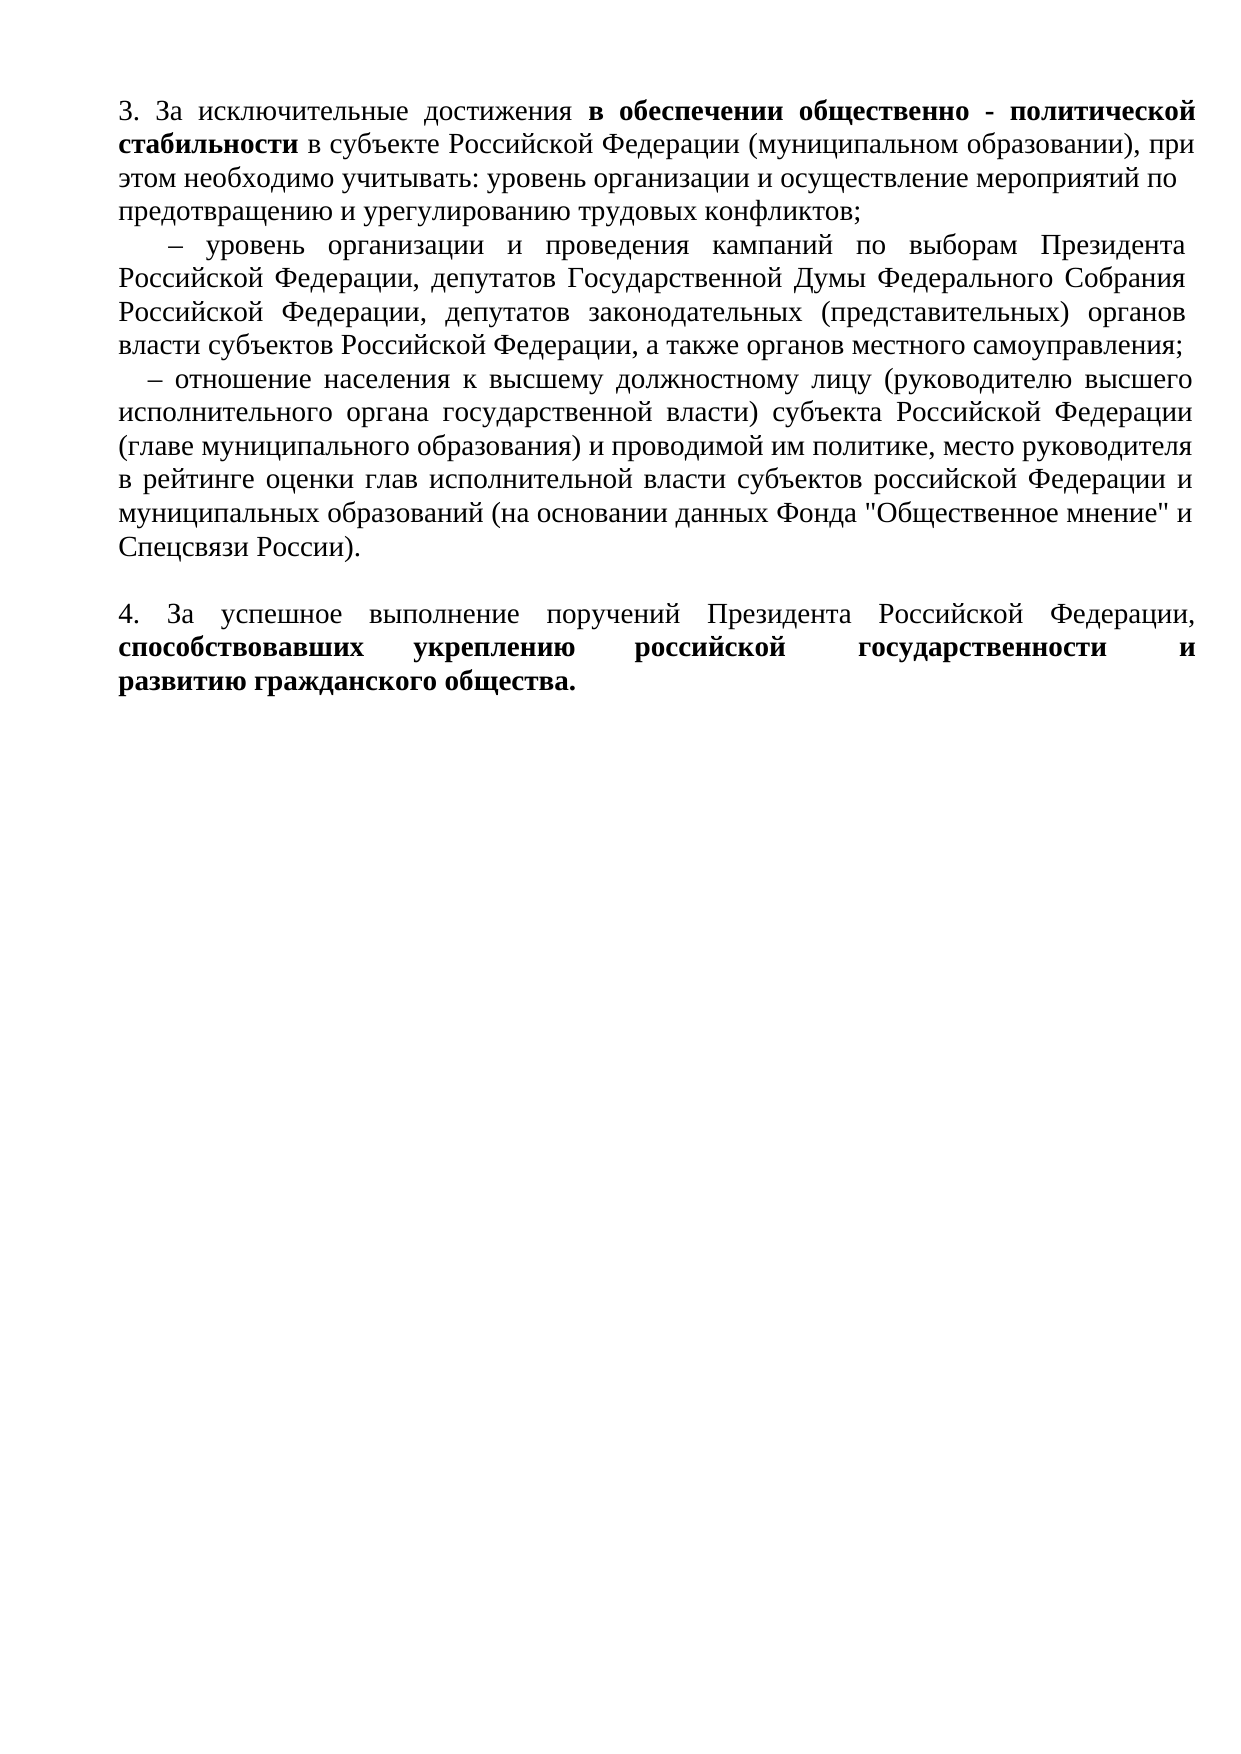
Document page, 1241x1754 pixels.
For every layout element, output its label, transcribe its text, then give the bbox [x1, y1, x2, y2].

text 3. За исключительные достижения в обеспечении общественно - политической стабильности в субъекте Российской Федерации (муниципальном образовании), при этом необходимо учитывать: уровень организации и осуществление мероприятий по [118, 93, 1196, 193]
text – уровень организации и проведения кампаний по выборам Президента Российской Федерации, депутатов Государственной Думы Федерального Собрания Российской Федерации, депутатов законодательных (представительных) органов власти субъектов Российской Федерации, а также органов местного самоуправления; [118, 227, 1187, 361]
text предотвращению и урегулированию трудовых конфликтов; [118, 193, 1196, 227]
text 4. За успешное выполнение поручений Президента Российской Федерации, способствовавших укреплению российской государственности и развитию гражданского общества. [118, 596, 1196, 696]
text – отношение населения к высшему должностному лицу (руководителю высшего исполнительного органа государственной власти) субъекта Российской Федерации (главе муниципального образования) и проводимой им политике, место руководителя в рейтинге оценки глав исполнительной власти субъектов российской Федерации и муниципальных образований (на основании данных Фонда "Общественное мнение" и Спецсвязи России). [118, 361, 1193, 562]
